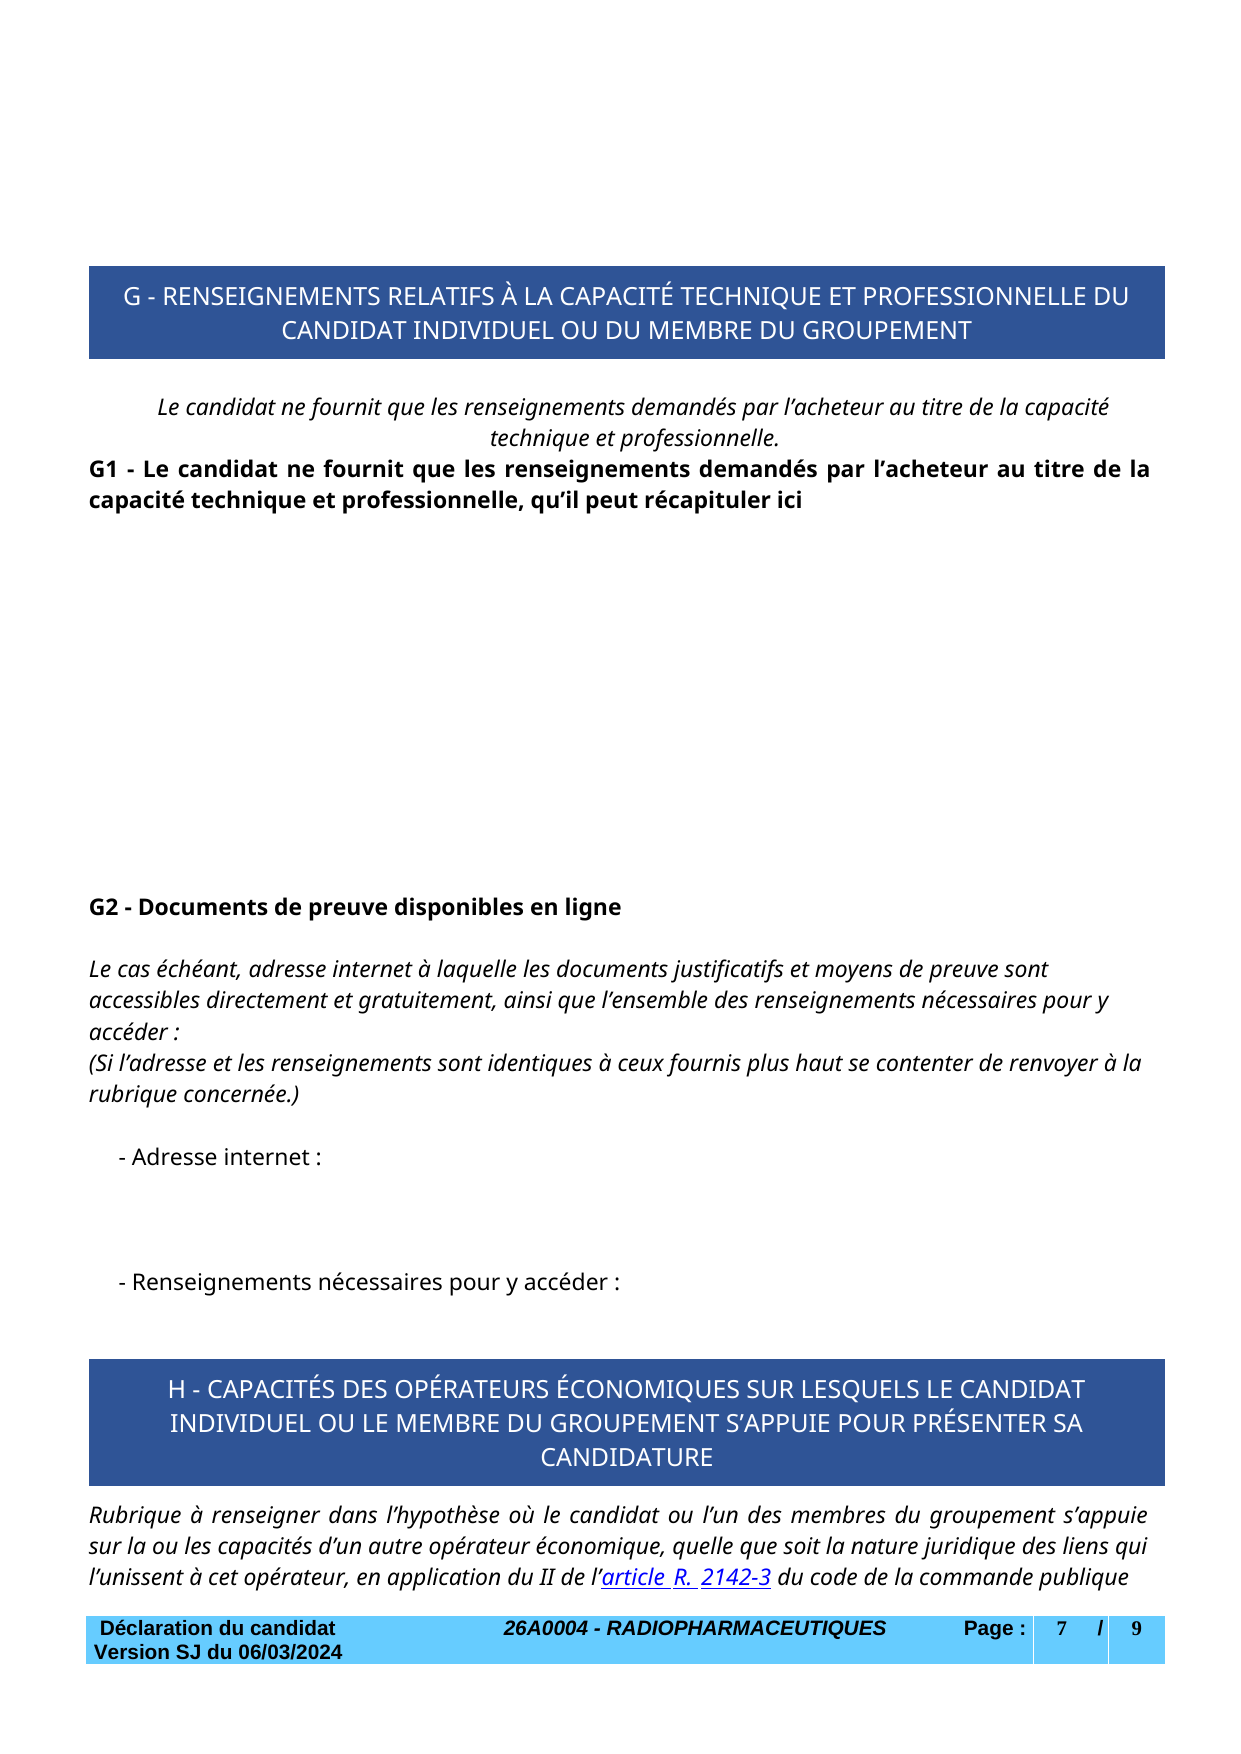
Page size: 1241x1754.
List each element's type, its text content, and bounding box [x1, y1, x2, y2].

text G1 - Le candidat ne fournit que les renseignements demandés par l’acheteur au titre de la capacité technique et professionnelle, qu’il peut récapituler ici [89, 453, 1152, 515]
text - Renseignements nécessaires pour y accéder : [118, 1265, 1152, 1297]
table_header G - Renseignements relatifs à la capacité technique et professionnelle du candidat individuel ou du membre du groupement [89, 266, 1165, 359]
text Rubrique à renseigner dans l’hypothèse où le candidat ou l’un des membres du groupement s’appuie sur la ou les capacités d’un autre opérateur économique, quelle que soit la nature juridique des liens qui l’unissent à cet opérateur, en application du II de l’article R. 2142-3 du code de la commande publique [89, 1499, 1152, 1593]
table_header H - Capacités des opérateurs économiques sur lesquels le candidat individuel ou le membre du groupement s’appuie pour présenter sa candidature [89, 1359, 1165, 1486]
text (Si l’adresse et les renseignements sont identiques à ceux fournis plus haut se contenter de renvoyer à la rubrique concernée.) [89, 1047, 1152, 1109]
text Le candidat ne fournit que les renseignements demandés par l’acheteur au titre de la capacité technique et professionnelle. [118, 390, 1152, 453]
text G2 - Documents de preuve disponibles en ligne [89, 890, 1152, 922]
text - Adresse internet : [118, 1140, 1152, 1172]
text Le cas échéant, adresse internet à laquelle les documents justificatifs et moyens de preuve sont accessibles directement et gratuitement, ainsi que l’ensemble des renseignements nécessaires pour y accéder : [89, 953, 1152, 1047]
